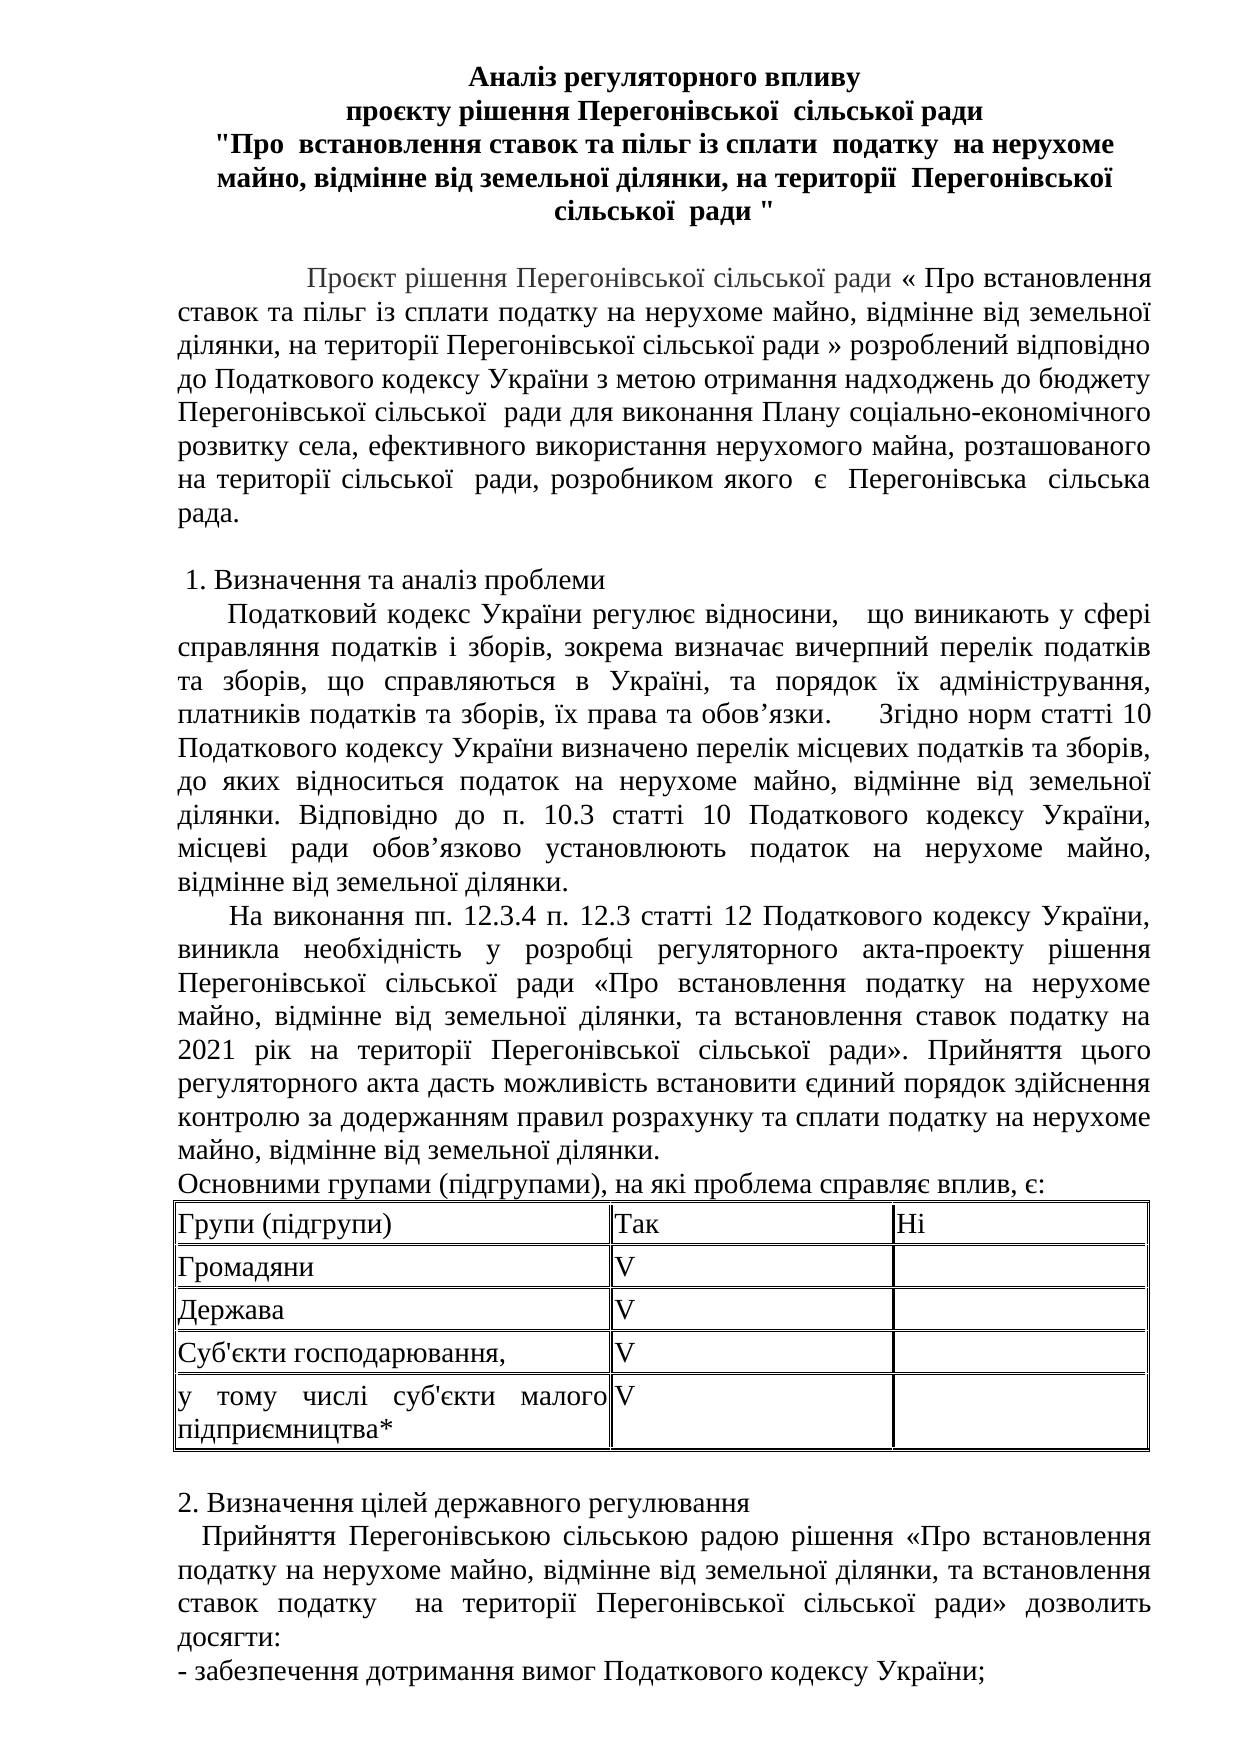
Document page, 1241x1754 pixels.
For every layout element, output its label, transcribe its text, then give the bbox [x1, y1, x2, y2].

text Прийняття Перегонівською сільською радою рішення «Про встановлення податку на нерухоме майно, відмінне від земельної ділянки, та встановлення ставок податку на території Перегонівської сільської ради» дозволить досягти: [177, 1518, 1152, 1653]
table_cell V [613, 1289, 892, 1328]
table_cell Громадяни [176, 1243, 609, 1286]
text 2. Визначення цілей державного регулювання [177, 1485, 1152, 1518]
table_header Так [611, 1201, 893, 1242]
table_cell у тому числі суб'єкти малого підприємництва* [174, 1372, 611, 1448]
text проєкту рішення Перегонівської сільської ради [177, 93, 1152, 126]
table_cell V [613, 1332, 892, 1372]
text 1. Визначення та аналіз проблеми [177, 562, 1152, 596]
table_cell Суб'єкти господарювання, [176, 1329, 609, 1372]
text Проєкт рішення Перегонівської сільської ради « Про встановлення ставок та пільг із сплати податку на нерухоме майно, відмінне від земельної ділянки, на території Перегонівської сільської ради » розроблений відповідно до Податкового кодексу України з метою отримання надходжень до бюджету Перегонівської сільської ради для виконання Плану соціально-економічного розвитку села, ефективного використання нерухомого майна, розташованого на території сільської ради, розробником якого є Перегонівська сільська рада. [177, 260, 1152, 529]
text "Про встановлення ставок та пільг із сплати податку на нерухоме майно, відмінне від земельної ділянки, на території Перегонівської сільської ради " [177, 126, 1152, 227]
table_cell Держава [174, 1286, 611, 1328]
table_header Групи (підгрупи) [176, 1201, 611, 1242]
table_cell [893, 1372, 1148, 1448]
table_cell [895, 1329, 1147, 1372]
table_cell [893, 1286, 1148, 1328]
table_cell V [613, 1246, 892, 1286]
table_header Ні [893, 1203, 1147, 1242]
text На виконання пп. 12.3.4 п. 12.3 статті 12 Податкового кодексу України, виникла необхідність у розробці регуляторного акта-проекту рішення Перегонівської сільської ради «Про встановлення податку на нерухоме майно, відмінне від земельної ділянки, та встановлення ставок податку на 2021 рік на території Перегонівської сільської ради». Прийняття цього регуляторного акта дасть можливість встановити єдиний порядок здійснення контролю за додержанням правил розрахунку та сплати податку на нерухоме майно, відмінне від земельної ділянки. [177, 898, 1152, 1166]
text Аналіз регуляторного впливу [177, 59, 1152, 93]
text - забезпечення дотримання вимог Податкового кодексу України; [177, 1653, 1152, 1686]
text Основними групами (підгрупами), на які проблема справляє вплив, є: [177, 1166, 1152, 1199]
table_cell V [611, 1375, 893, 1448]
text Податковий кодекс України регулює відносини, що виникають у сфері справляння податків і зборів, зокрема визначає вичерпний перелік податків та зборів, що справляються в Україні, та порядок їх адміністрування, платників податків та зборів, їх права та обов’язки. Згідно норм статті 10 Податкового кодексу України визначено перелік місцевих податків та зборів, до яких відноситься податок на нерухоме майно, відмінне від земельної ділянки. Відповідно до п. 10.3 статті 10 Податкового кодексу України, місцеві ради обов’язково установлюють податок на нерухоме майно, відмінне від земельної ділянки. [177, 696, 1152, 898]
table_cell [895, 1243, 1147, 1286]
